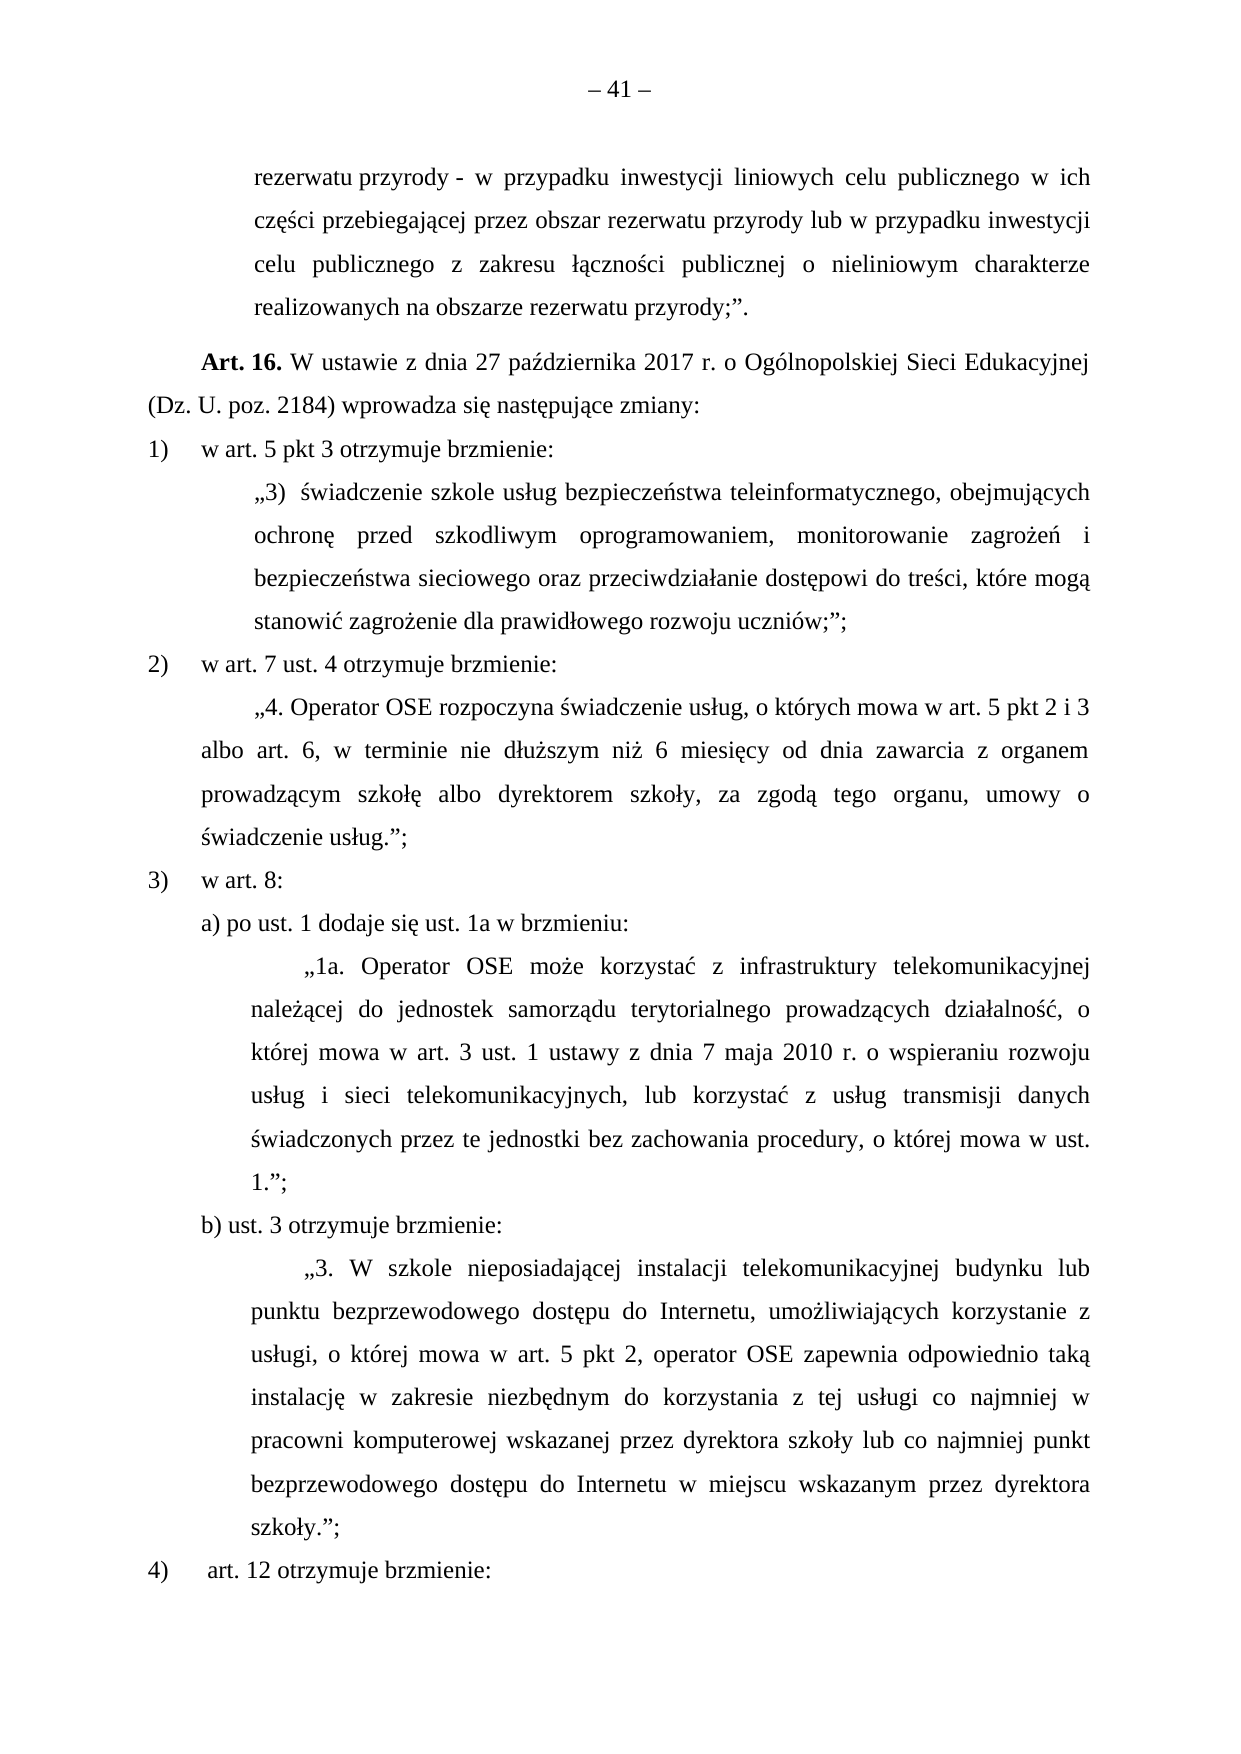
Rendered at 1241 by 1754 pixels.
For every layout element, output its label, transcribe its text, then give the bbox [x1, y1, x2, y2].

text 2) w art. 7 ust. 4 otrzymuje brzmienie: [148, 649, 1091, 678]
text 3) w art. 8: [148, 865, 1091, 894]
text „4. Operator OSE rozpoczyna świadczenie usług, o których mowa w art. 5 pkt 2 i 3 albo art. 6, w terminie nie dłuższym niż 6 miesięcy od dnia zawarcia z organem prowadzącym szkołę albo dyrektorem szkoły, za zgodą tego organu, umowy o świadczenie usług.”; [201, 692, 1091, 851]
text „3) świadczenie szkole usług bezpieczeństwa teleinformatycznego, obejmujących ochronę przed szkodliwym oprogramowaniem, monitorowanie zagrożeń i bezpieczeństwa sieciowego oraz przeciwdziałanie dostępowi do treści, które mogą stanowić zagrożenie dla prawidłowego rozwoju uczniów;”; [254, 477, 1091, 635]
text 1) w art. 5 pkt 3 otrzymuje brzmienie: [148, 434, 1091, 462]
text „3. W szkole nieposiadającej instalacji telekomunikacyjnej budynku lub punktu bezprzewodowego dostępu do Internetu, umożliwiających korzystanie z usługi, o której mowa w art. 5 pkt 2, operator OSE zapewnia odpowiednio taką instalację w zakresie niezbędnym do korzystania z tej usługi co najmniej w pracowni komputerowej wskazanej przez dyrektora szkoły lub co najmniej punkt bezprzewodowego dostępu do Internetu w miejscu wskazanym przez dyrektora szkoły.”; [251, 1253, 1091, 1541]
text 4) art. 12 otrzymuje brzmienie: [148, 1555, 1091, 1584]
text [254, 162, 1091, 321]
text „1a. Operator OSE może korzystać z infrastruktury telekomunikacyjnej należącej do jednostek samorządu terytorialnego prowadzących działalność, o której mowa w art. 3 ust. 1 ustawy z dnia 7 maja 2010 r. o wspieraniu rozwoju usług i sieci telekomunikacyjnych, lub korzystać z usług transmisji danych świadczonych przez te jednostki bez zachowania procedury, o której mowa w ust. 1.”; [251, 951, 1091, 1196]
text b) ust. 3 otrzymuje brzmienie: [201, 1210, 1091, 1239]
text a) po ust. 1 dodaje się ust. 1a w brzmieniu: [201, 908, 1091, 937]
text Art. 16. W ustawie z dnia 27 października 2017 r. o Ogólnopolskiej Sieci Edukacyjnej (Dz. U. poz. 2184) wprowadza się następujące zmiany: [148, 347, 1091, 419]
